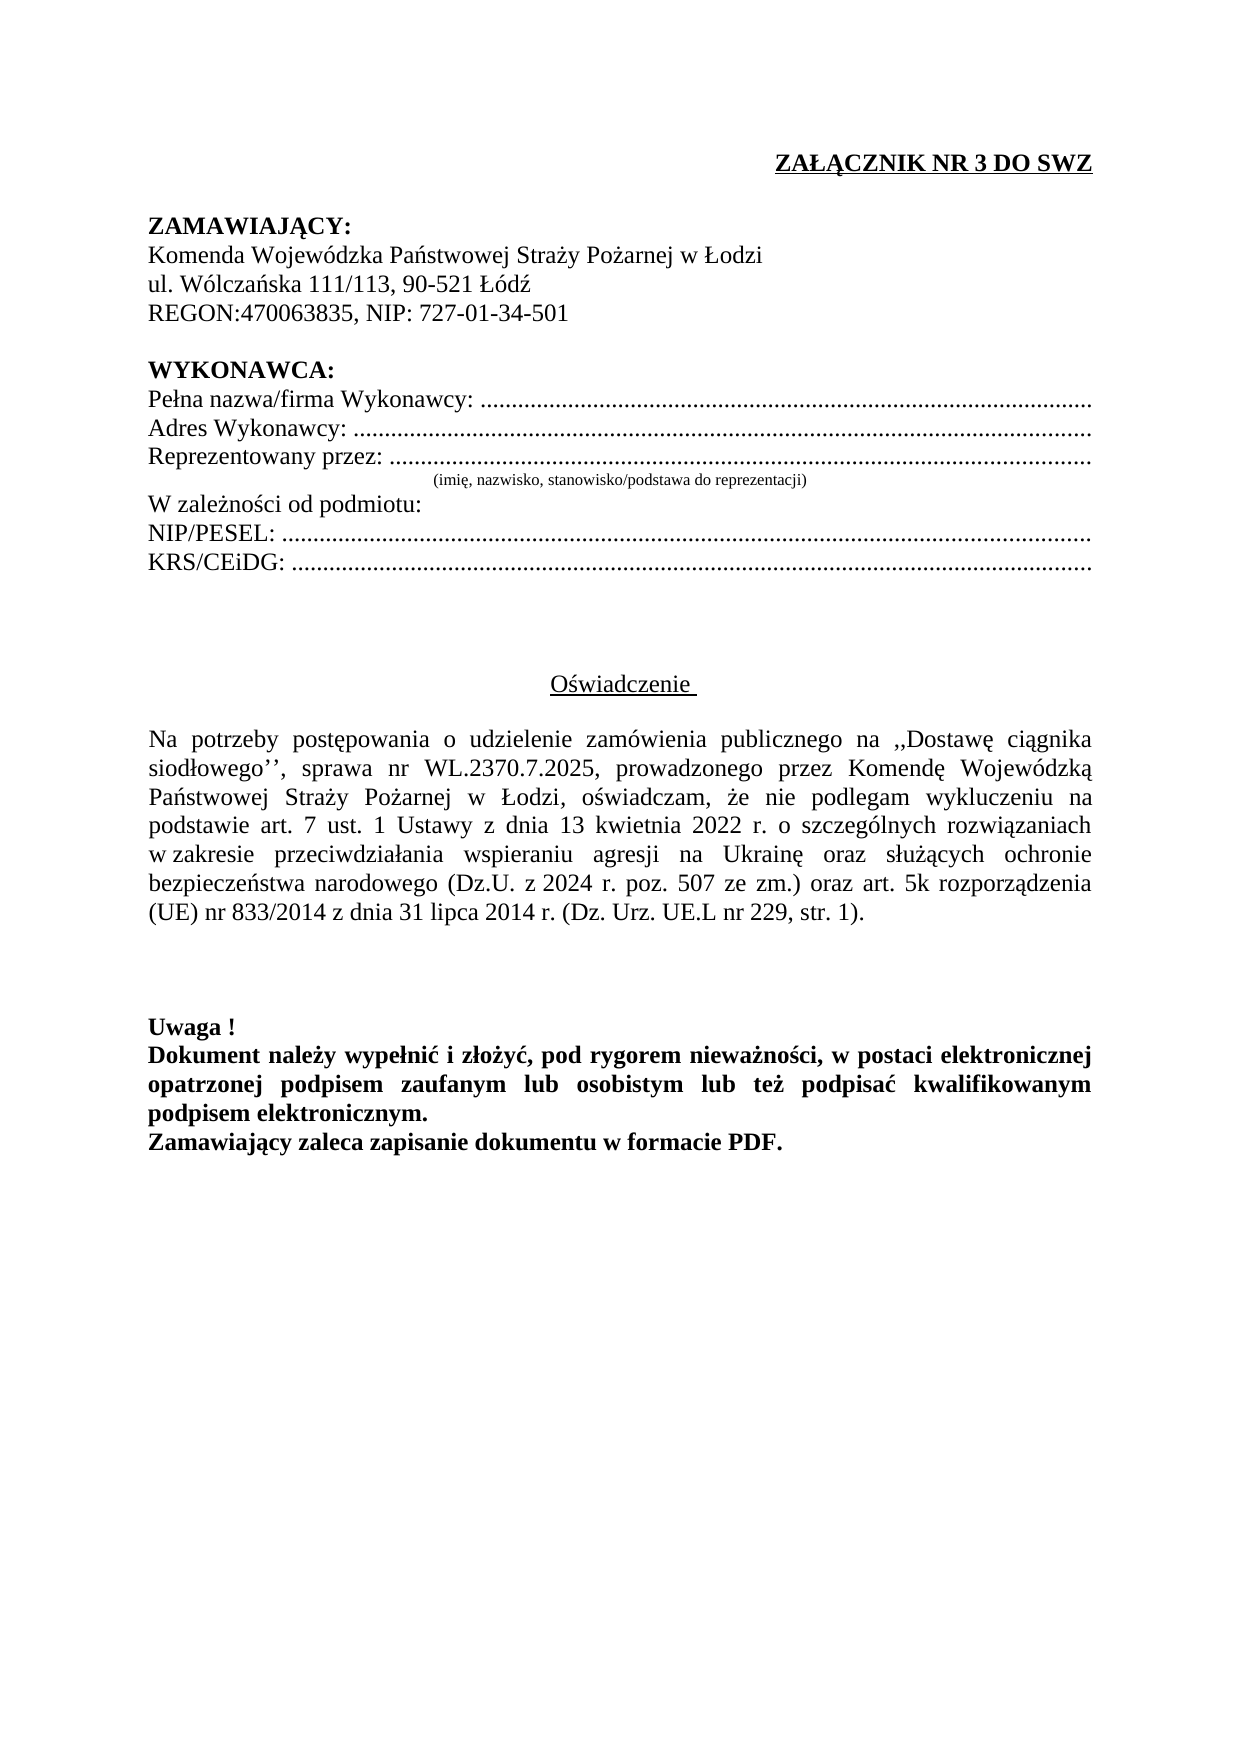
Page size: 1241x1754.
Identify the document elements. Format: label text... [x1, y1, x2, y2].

text WYKONAWCA: [148, 355, 1093, 384]
text Na potrzeby postępowania o udzielenie zamówienia publicznego na ,,Dostawę ciągnika siodłowego’’, sprawa nr WL.2370.7.2025, prowadzonego przez Komendę Wojewódzką Państwowej Straży Pożarnej w Łodzi, oświadczam, że nie podlegam wykluczeniu na podstawie art. 7 ust. 1 Ustawy z dnia 13 kwietnia 2022 r. o szczególnych rozwiązaniach w zakresie przeciwdziałania wspieraniu agresji na Ukrainę oraz służących ochronie bezpieczeństwa narodowego (Dz.U. z 2024 r. poz. 507 ze zm.) oraz art. 5k rozporządzenia (UE) nr 833/2014 z dnia 31 lipca 2014 r. (Dz. Urz. UE.L nr 229, str. 1). [148, 724, 1093, 926]
text (imię, nazwisko, stanowisko/podstawa do reprezentacji) [148, 470, 1093, 489]
text Reprezentowany przez: [148, 441, 1093, 470]
text Zamawiający zaleca zapisanie dokumentu w formacie PDF. [148, 1127, 1093, 1156]
text ZAMAWIAJĄCY: [148, 211, 1093, 240]
text Pełna nazwa/firma Wykonawcy: [148, 384, 1093, 413]
text Oświadczenie [148, 669, 1093, 698]
text Uwaga ! [148, 1012, 1093, 1041]
text Adres Wykonawcy: [148, 413, 1093, 441]
text NIP/PESEL: [148, 518, 1093, 547]
text KRS/CEiDG: [148, 547, 1093, 576]
text ul. Wólczańska 111/113, 90-521 Łódź [148, 269, 1093, 298]
text W zależności od podmiotu: [148, 489, 1093, 518]
text Dokument należy wypełnić i złożyć, pod rygorem nieważności, w postaci elektronicznej opatrzonej podpisem zaufanym lub osobistym lub też podpisać kwalifikowanym podpisem elektronicznym. [148, 1041, 1093, 1127]
text REGON:470063835, NIP: 727-01-34-501 [148, 298, 1093, 326]
text Komenda Wojewódzka Państwowej Straży Pożarnej w Łodzi [148, 240, 1093, 269]
text ZAŁĄCZNIK NR 3 DO SWZ [148, 148, 1093, 176]
